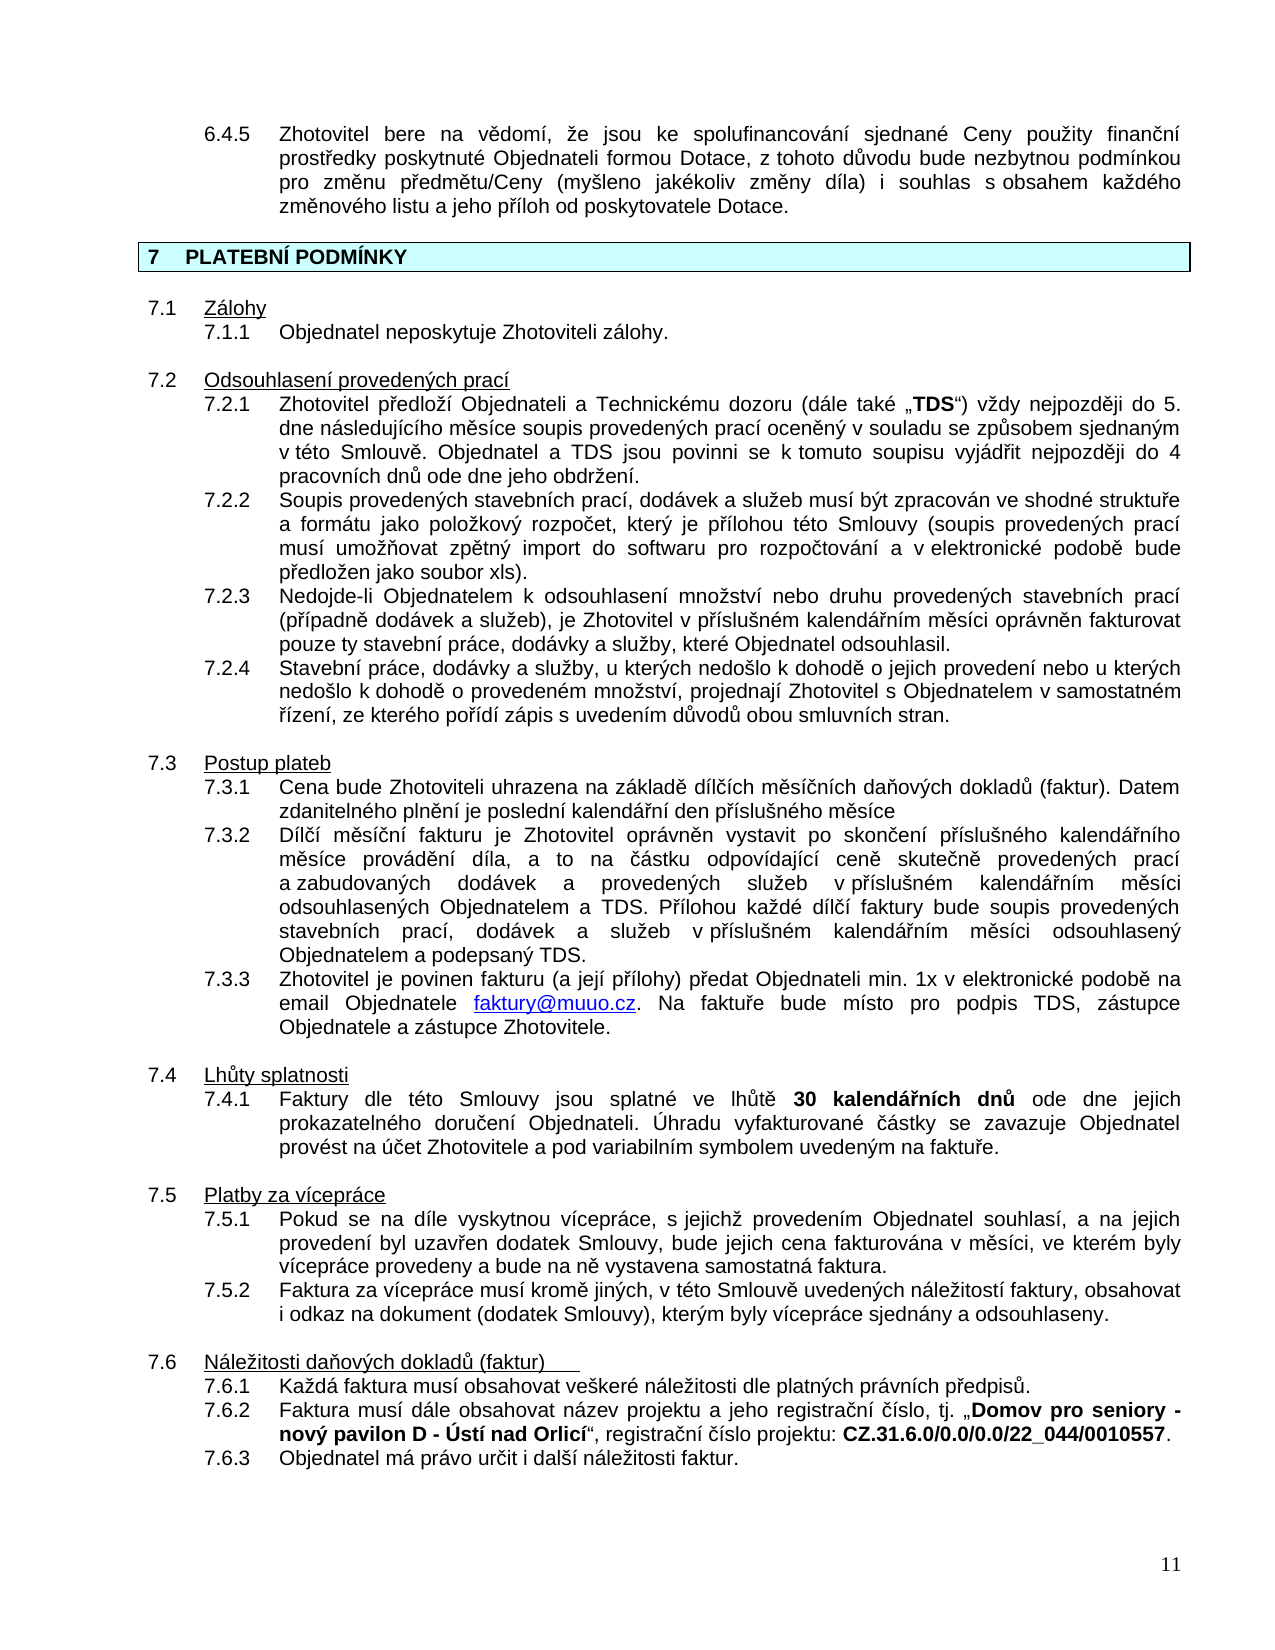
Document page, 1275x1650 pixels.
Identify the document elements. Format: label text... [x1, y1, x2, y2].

list Dílčí měsíční fakturu je Zhotovitel oprávněn vystavit po skončení příslušného kalendářního měsíce provádění díla, a to na částku odpovídající ceně skutečně provedených prací a zabudovaných dodávek a provedených služeb v příslušném kalendářním měsíci odsouhlasených Objednatelem a TDS. Přílohou každé dílčí faktury bude soupis provedených stavebních prací, dodávek a služeb v příslušném kalendářním měsíci odsouhlasený Objednatelem a podepsaný TDS. [204, 823, 1181, 967]
list Objednatel má právo určit i další náležitosti faktur. [204, 1446, 1181, 1470]
list Stavební práce, dodávky a služby, u kterých nedošlo k dohodě o jejich provedení nebo u kterých nedošlo k dohodě o provedeném množství, projednají Zhotovitel s Objednatelem v samostatném řízení, ze kterého pořídí zápis s uvedením důvodů obou smluvních stran. [204, 655, 1181, 727]
list Platební podmínky [139, 243, 1189, 271]
list Odsouhlasení provedených prací [148, 368, 1181, 392]
list Každá faktura musí obsahovat veškeré náležitosti dle platných právních předpisů. [204, 1374, 1181, 1398]
list Platby za vícepráce [148, 1182, 1181, 1206]
list Postup plateb [148, 751, 1181, 775]
list Faktura musí dále obsahovat název projektu a jeho registrační číslo, tj. „Domov pro seniory - nový pavilon D - Ústí nad Orlicí“, registrační číslo projektu: CZ.31.6.0/0.0/0.0/22_044/0010557. [204, 1398, 1181, 1446]
list Lhůty splatnosti [148, 1063, 1181, 1087]
list Zhotovitel je povinen fakturu (a její přílohy) předat Objednateli min. 1x v elektronické podobě na email Objednatele faktury@muuo.cz. Na faktuře bude místo pro podpis TDS, zástupce Objednatele a zástupce Zhotovitele. [204, 967, 1181, 1039]
list Cena bude Zhotoviteli uhrazena na základě dílčích měsíčních daňových dokladů (faktur). Datem zdanitelného plnění je poslední kalendářní den příslušného měsíce [204, 775, 1181, 823]
list Objednatel neposkytuje Zhotoviteli zálohy. [204, 320, 1181, 344]
list Pokud se na díle vyskytnou vícepráce, s jejichž provedením Objednatel souhlasí, a na jejich provedení byl uzavřen dodatek Smlouvy, bude jejich cena fakturována v měsíci, ve kterém byly vícepráce provedeny a bude na ně vystavena samostatná faktura. [204, 1206, 1181, 1278]
list Nedojde-li Objednatelem k odsouhlasení množství nebo druhu provedených stavebních prací (případně dodávek a služeb), je Zhotovitel v příslušném kalendářním měsíci oprávněn fakturovat pouze ty stavební práce, dodávky a služby, které Objednatel odsouhlasil. [204, 583, 1181, 655]
list Faktura za vícepráce musí kromě jiných, v této Smlouvě uvedených náležitostí faktury, obsahovat i odkaz na dokument (dodatek Smlouvy), kterým byly vícepráce sjednány a odsouhlaseny. [204, 1278, 1181, 1326]
list Faktury dle této Smlouvy jsou splatné ve lhůtě 30 kalendářních dnů ode dne jejich prokazatelného doručení Objednateli. Úhradu vyfakturované částky se zavazuje Objednatel provést na účet Zhotovitele a pod variabilním symbolem uvedeným na faktuře. [204, 1087, 1181, 1158]
list Zhotovitel bere na vědomí, že jsou ke spolufinancování sjednané Ceny použity finanční prostředky poskytnuté Objednateli formou Dotace, z tohoto důvodu bude nezbytnou podmínkou pro změnu předmětu/Ceny (myšleno jakékoliv změny díla) i souhlas s obsahem každého změnového listu a jeho příloh od poskytovatele Dotace. [204, 122, 1181, 218]
list Soupis provedených stavebních prací, dodávek a služeb musí být zpracován ve shodné struktuře a formátu jako položkový rozpočet, který je přílohou této Smlouvy (soupis provedených prací musí umožňovat zpětný import do softwaru pro rozpočtování a v elektronické podobě bude předložen jako soubor xls). [204, 488, 1181, 583]
list Náležitosti daňových dokladů (faktur) [148, 1350, 1181, 1374]
list Zálohy [148, 296, 1181, 320]
list Zhotovitel předloží Objednateli a Technickému dozoru (dále také „TDS“) vždy nejpozději do 5. dne následujícího měsíce soupis provedených prací oceněný v souladu se způsobem sjednaným v této Smlouvě. Objednatel a TDS jsou povinni se k tomuto soupisu vyjádřit nejpozději do 4 pracovních dnů ode dne jeho obdržení. [204, 392, 1181, 488]
